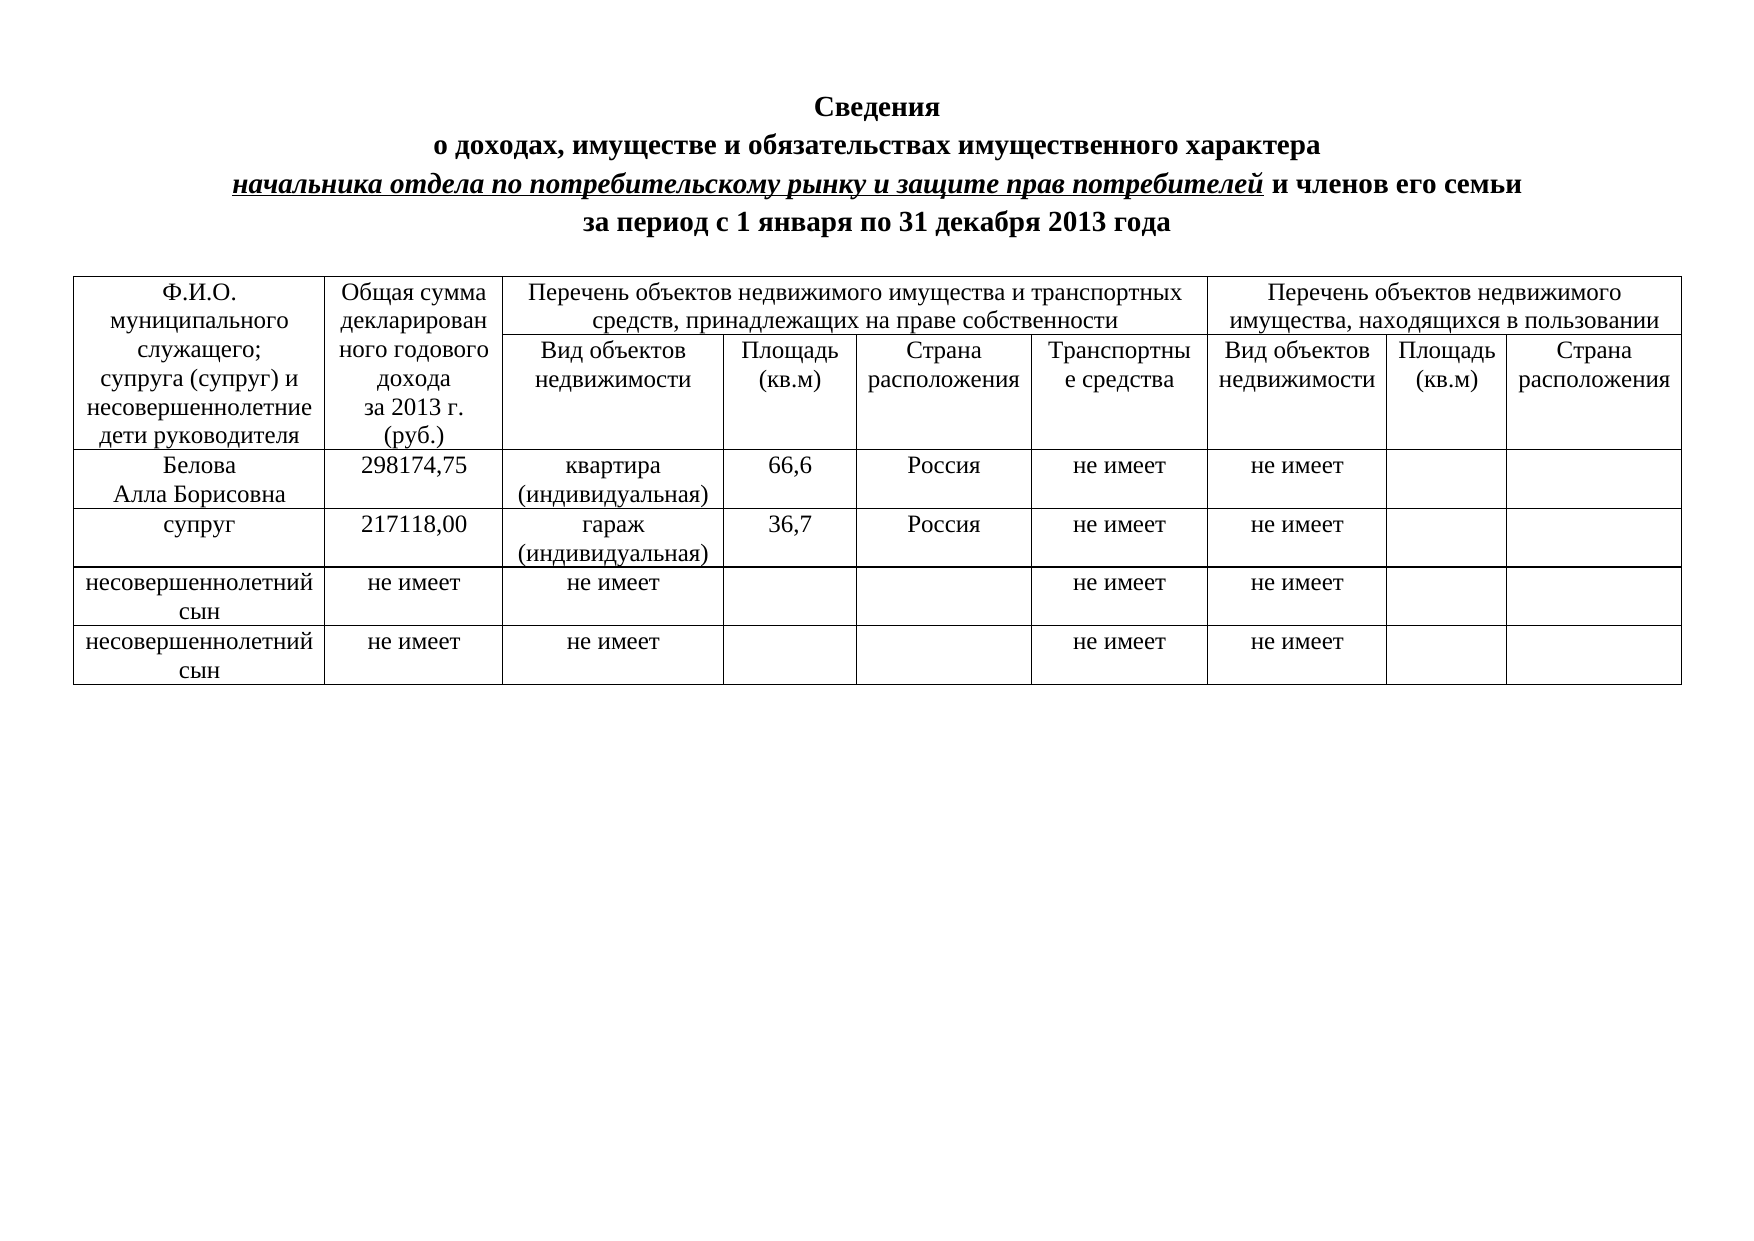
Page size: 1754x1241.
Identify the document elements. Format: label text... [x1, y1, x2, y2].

table_cell не имеет [325, 626, 502, 683]
table_cell [1507, 509, 1681, 566]
table_header Ф.И.О. муниципального служащего; супруга (супруг) и несовершеннолетние дети руководителя [74, 277, 324, 449]
table_cell гараж (индивидуальная) [503, 509, 723, 566]
table_cell [857, 626, 1031, 683]
table_cell [1507, 450, 1681, 508]
table_cell не имеет [1032, 450, 1207, 508]
table_cell [857, 568, 1031, 625]
table_cell Транспортные средства [1032, 335, 1207, 449]
table_cell [1507, 626, 1681, 683]
table_cell не имеет [1208, 450, 1386, 508]
table_cell [1387, 509, 1506, 566]
table_cell не имеет [1032, 626, 1207, 683]
table_cell не имеет [325, 568, 502, 625]
table_cell Вид объектов недвижимости [1208, 335, 1386, 449]
table_cell не имеет [1032, 509, 1207, 566]
table_cell несовершеннолетний сын [74, 626, 324, 683]
text начальника отдела по потребительскому рынку и защите прав потребителей и членов его семьи [118, 166, 1636, 199]
table_cell [1387, 450, 1506, 508]
table_cell 217118,00 [325, 509, 502, 566]
table_cell Белова Алла Борисовна [74, 450, 324, 508]
table_cell [724, 626, 856, 683]
table_cell Площадь (кв.м) [1387, 335, 1506, 449]
table_cell [1387, 626, 1506, 683]
table_cell не имеет [503, 568, 723, 625]
table_cell не имеет [1208, 626, 1386, 683]
table_cell Вид объектов недвижимости [503, 335, 723, 449]
table_cell несовершеннолетний сын [74, 568, 324, 625]
table_cell [1387, 568, 1506, 625]
table_cell не имеет [1032, 568, 1207, 625]
table_cell 298174,75 [325, 450, 502, 508]
table_cell не имеет [1208, 509, 1386, 566]
table_cell [724, 568, 856, 625]
text за период с 1 января по 31 декабря 2013 года [118, 204, 1636, 238]
table_cell квартира (индивидуальная) [503, 450, 723, 508]
table_cell Страна расположения [1507, 335, 1681, 449]
table_cell не имеет [503, 626, 723, 683]
table_cell [1507, 568, 1681, 625]
table_header Перечень объектов недвижимого имущества и транспортных средств, принадлежащих на праве собственности [503, 277, 1207, 334]
table_header Общая сумма декларированного годового дохода за 2013 г. (руб.) [325, 277, 502, 449]
table_cell 66,6 [724, 450, 856, 508]
table_cell 36,7 [724, 509, 856, 566]
table_cell супруг [74, 509, 324, 566]
table_cell Россия [857, 509, 1031, 566]
table_cell не имеет [1208, 568, 1386, 625]
text о доходах, имуществе и обязательствах имущественного характера [118, 127, 1636, 161]
table_cell Площадь (кв.м) [724, 335, 856, 449]
table_cell Страна расположения [857, 335, 1031, 449]
text Cведения [118, 89, 1636, 122]
table_header Перечень объектов недвижимого имущества, находящихся в пользовании [1208, 277, 1681, 334]
table_cell Россия [857, 450, 1031, 508]
